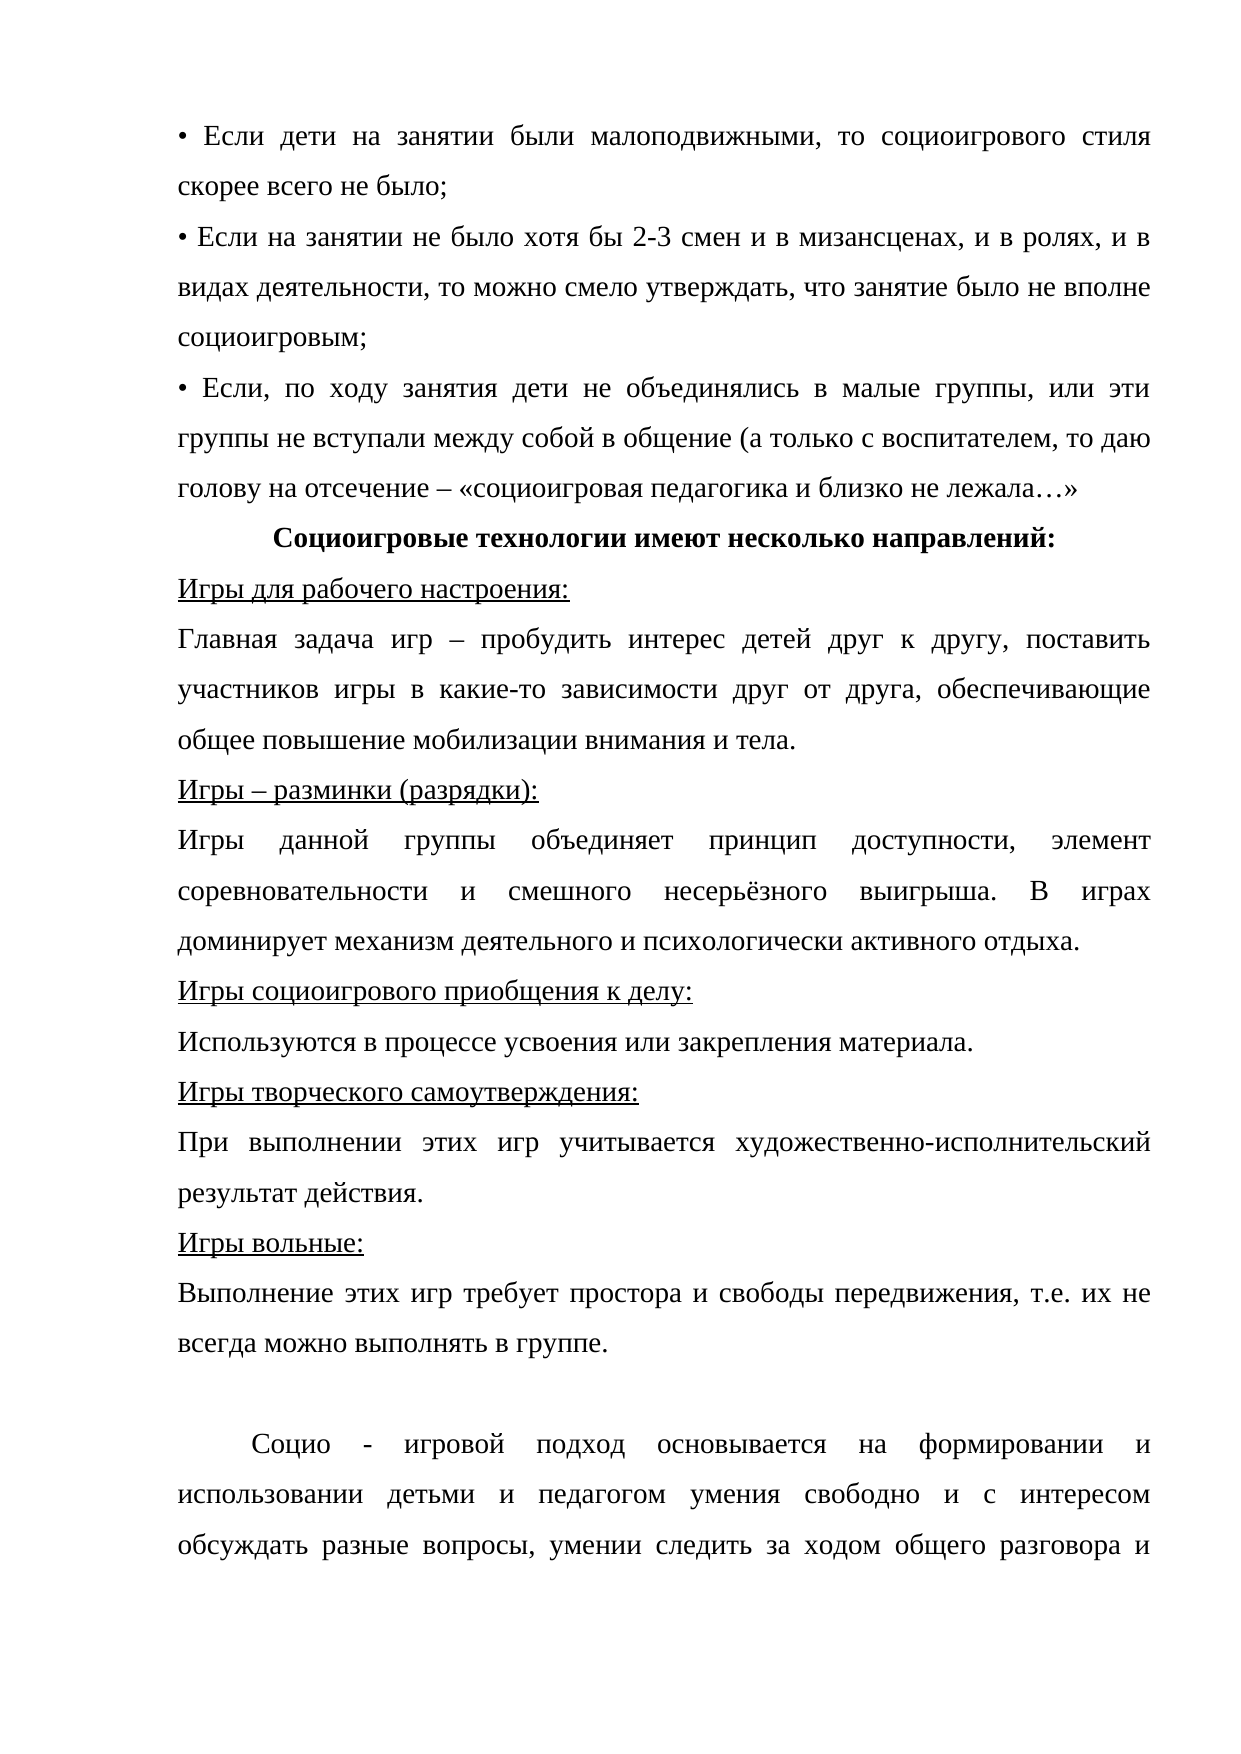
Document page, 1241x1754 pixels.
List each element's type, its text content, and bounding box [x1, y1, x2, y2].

text Главная задача игр – пробудить интерес детей друг к другу, поставить участников игры в какие-то зависимости друг от друга, обеспечивающие общее повышение мобилизации внимания и тела. [177, 621, 1152, 755]
text Игры – разминки (разрядки): [177, 772, 1152, 806]
text Выполнение этих игр требует простора и свободы передвижения, т.е. их не всегда можно выполнять в группе. [177, 1275, 1152, 1359]
text • Если на занятии не было хотя бы 2-3 смен и в мизансценах, и в ролях, и в видах деятельности, то можно смело утверждать, что занятие было не вполне социоигровым; [177, 219, 1152, 353]
text Игры социоигрового приобщения к делу: [177, 973, 1152, 1007]
text При выполнении этих игр учитывается художественно-исполнительский результат действия. [177, 1124, 1152, 1208]
text Используются в процессе усвоения или закрепления материала. [177, 1024, 1152, 1057]
text Игры вольные: [177, 1225, 1152, 1258]
text Игры творческого самоутверждения: [177, 1074, 1152, 1108]
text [177, 1426, 1152, 1560]
text Игры данной группы объединяет принцип доступности, элемент соревновательности и смешного несерьёзного выигрыша. В играх доминирует механизм деятельного и психологически активного отдыха. [177, 822, 1152, 957]
text Игры для рабочего настроения: [177, 571, 1152, 604]
text • Если дети на занятии были малоподвижными, то социоигрового стиля скорее всего не было; [177, 118, 1152, 202]
text • Если, по ходу занятия дети не объединялись в малые группы, или эти группы не вступали между собой в общение (а только с воспитателем, то даю голову на отсечение – «социоигровая педагогика и близко не лежала…» [177, 370, 1152, 504]
text Социоигровые технологии имеют несколько направлений: [177, 521, 1152, 554]
